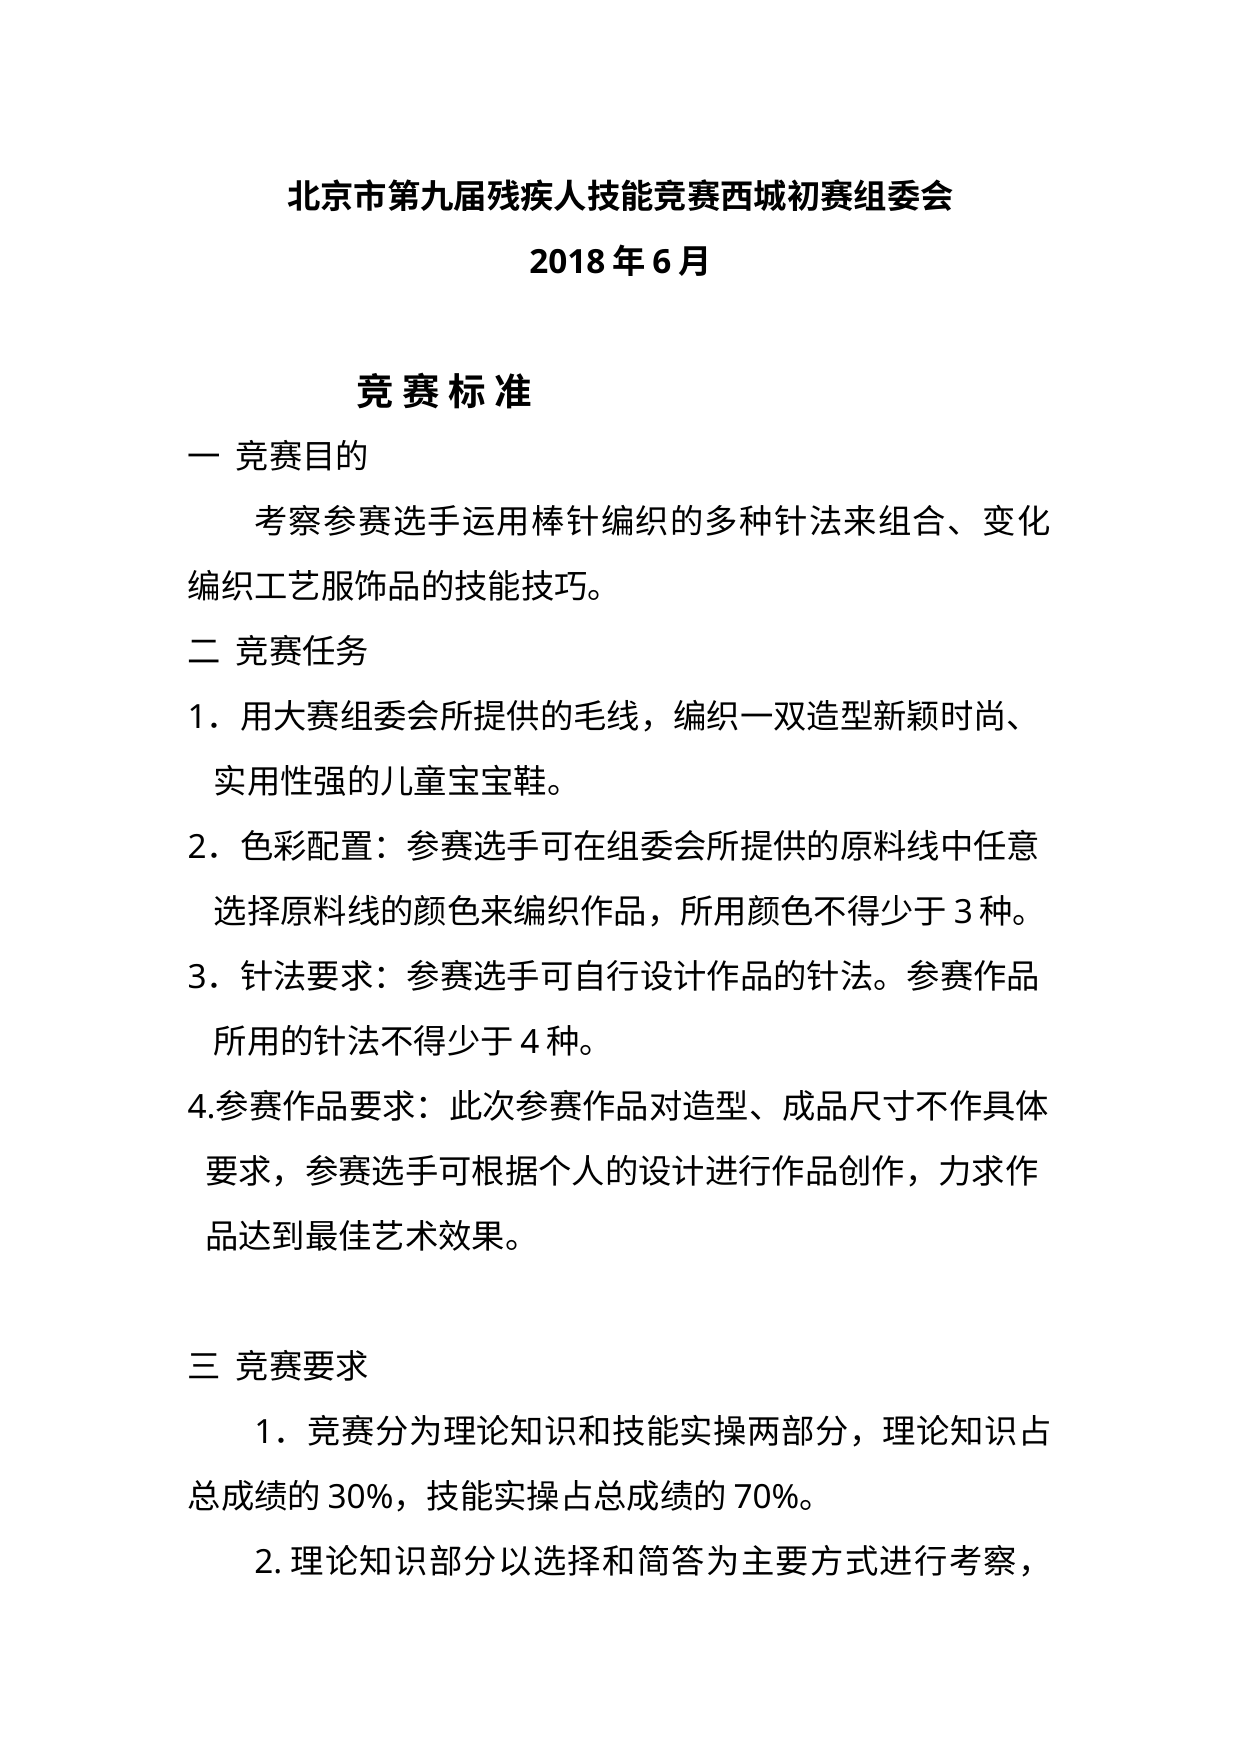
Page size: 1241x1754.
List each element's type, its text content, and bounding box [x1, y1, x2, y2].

text 要求，参赛选手可根据个人的设计进行作品创作，力求作 [187, 1137, 1053, 1202]
text 1．竞赛分为理论知识和技能实操两部分，理论知识占总成绩的30%，技能实操占总成绩的70%。 [187, 1397, 1053, 1527]
text 2018年6月 [187, 227, 1053, 292]
text 二 竞赛任务 [187, 617, 1053, 682]
list 用大赛组委会所提供的毛线，编织一双造型新颖时尚、 [187, 682, 1053, 747]
text 品达到最佳艺术效果。 [187, 1202, 1053, 1267]
list 针法要求：参赛选手可自行设计作品的针法。参赛作品 [187, 942, 1053, 1007]
text 一 竞赛目的 [187, 422, 1053, 487]
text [187, 1527, 1053, 1592]
text 选择原料线的颜色来编织作品，所用颜色不得少于3种。 [187, 877, 1053, 942]
text 三 竞赛要求 [187, 1332, 1053, 1397]
list 色彩配置：参赛选手可在组委会所提供的原料线中任意 [187, 812, 1053, 877]
text 竞 赛 标 准 [187, 357, 1053, 422]
text 考察参赛选手运用棒针编织的多种针法来组合、变化编织工艺服饰品的技能技巧。 [187, 487, 1053, 617]
text 所用的针法不得少于4种。 [187, 1007, 1053, 1072]
text 4.参赛作品要求：此次参赛作品对造型、成品尺寸不作具体 [187, 1072, 1053, 1137]
text 北京市第九届残疾人技能竞赛西城初赛组委会 [187, 162, 1053, 227]
text 实用性强的儿童宝宝鞋。 [187, 747, 1053, 812]
